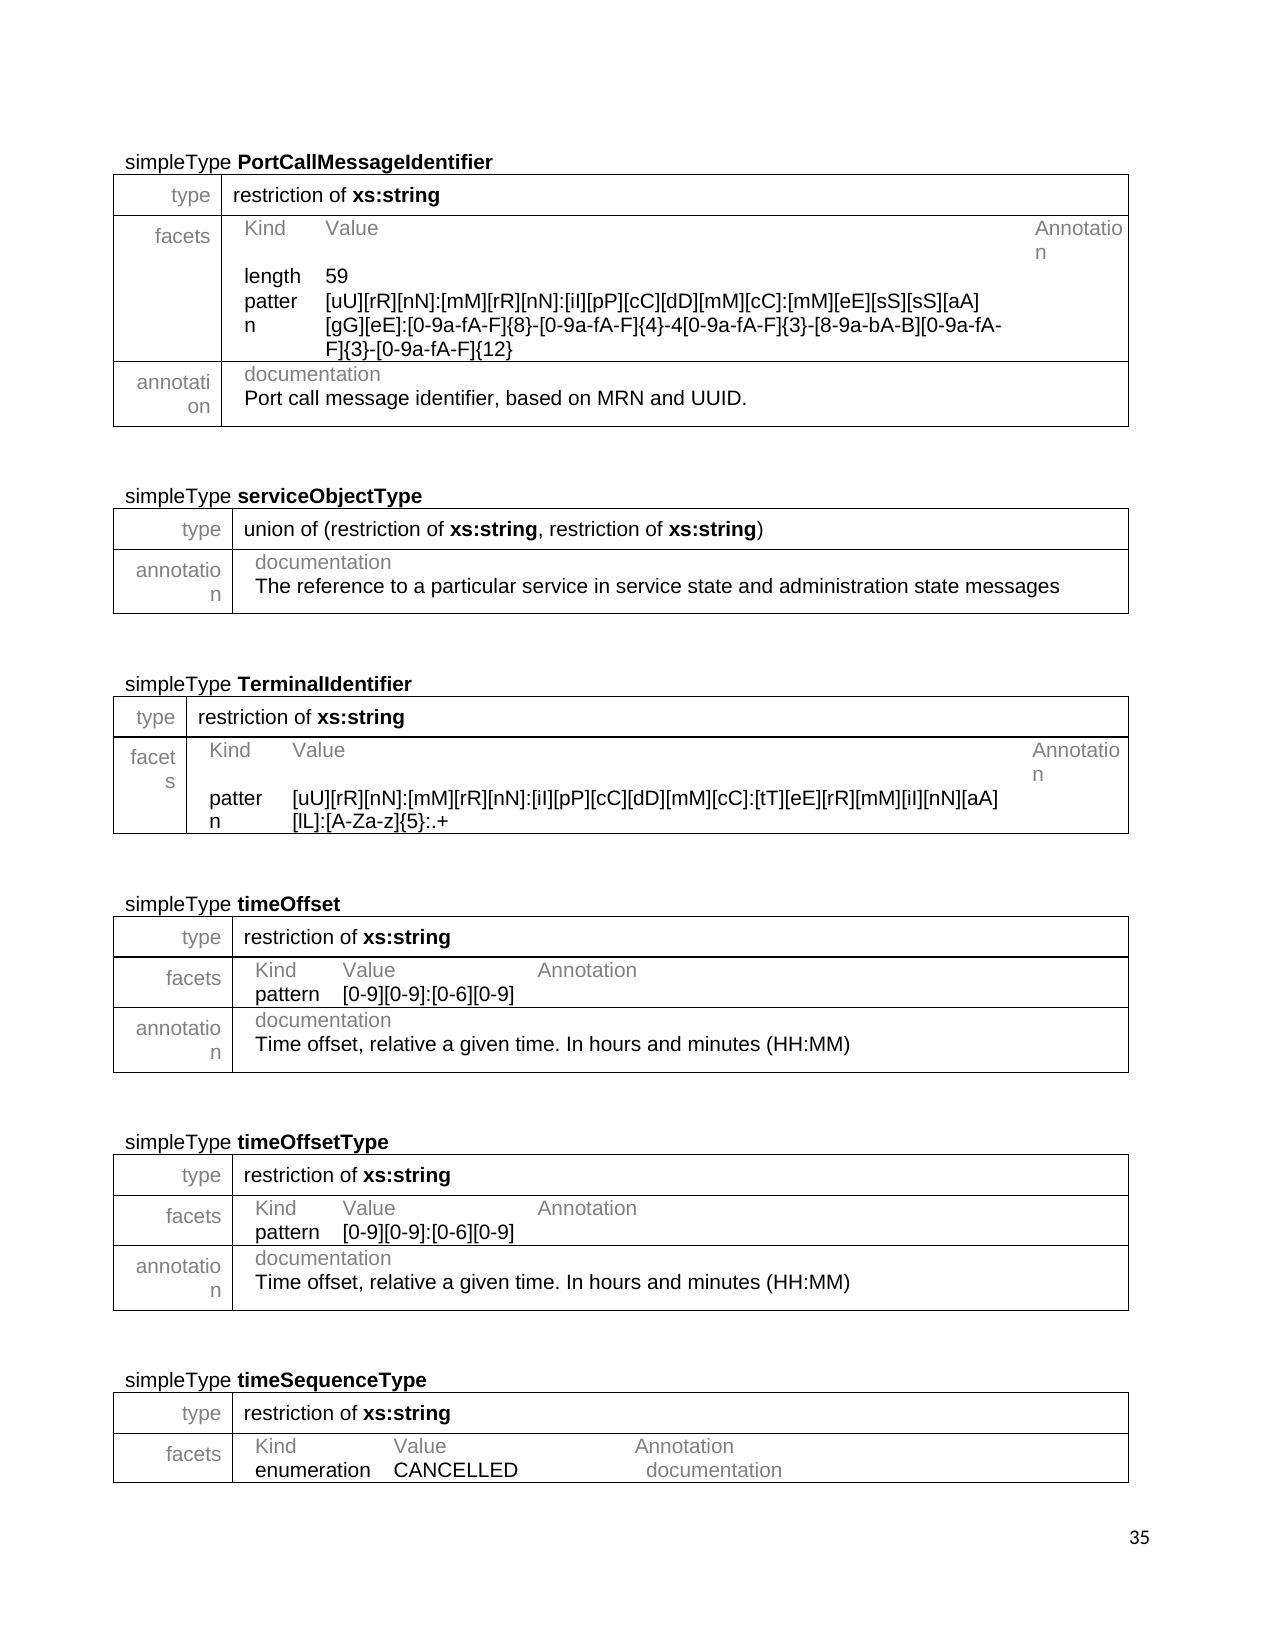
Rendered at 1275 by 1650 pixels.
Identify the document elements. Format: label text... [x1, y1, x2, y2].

table_cell annotation [114, 1008, 232, 1072]
table_header type [114, 1393, 232, 1433]
table_cell [233, 1008, 1128, 1072]
table_header type [114, 697, 186, 736]
table_cell facets [114, 216, 221, 361]
text simpleType serviceObjectType [125, 484, 1150, 508]
table_cell facets [114, 1434, 232, 1482]
text simpleType timeSequenceType [125, 1368, 1150, 1392]
table_header union of (restriction of xs:string, restriction of xs:string) [233, 509, 1128, 549]
table_cell annotation [114, 550, 232, 613]
table_cell facets [114, 958, 232, 1007]
table_cell [233, 958, 1128, 1007]
table_header type [114, 1155, 232, 1195]
table_cell [233, 550, 1128, 613]
table_cell [222, 362, 1128, 426]
table_cell annotation [114, 1246, 232, 1310]
text simpleType PortCallMessageIdentifier [125, 150, 1150, 174]
text simpleType timeOffset [125, 892, 1150, 916]
table_header type [114, 509, 232, 549]
table_header restriction of xs:string [222, 175, 1128, 214]
table_header restriction of xs:string [187, 697, 1128, 736]
table_cell facets [114, 738, 186, 833]
table_header restriction of xs:string [233, 1393, 1128, 1433]
table_cell [187, 738, 1128, 833]
text simpleType TerminalIdentifier [125, 672, 1150, 696]
table_cell [233, 1196, 1128, 1245]
table_cell annotation [114, 362, 221, 426]
table_cell [233, 1246, 1128, 1310]
table_header type [114, 917, 232, 956]
table_header restriction of xs:string [233, 1155, 1128, 1195]
text simpleType timeOffsetType [125, 1130, 1150, 1154]
table_cell facets [114, 1196, 232, 1245]
table_header restriction of xs:string [233, 917, 1128, 956]
table_cell [233, 1434, 1128, 1482]
table_header type [114, 175, 221, 214]
table_cell [222, 216, 1128, 361]
